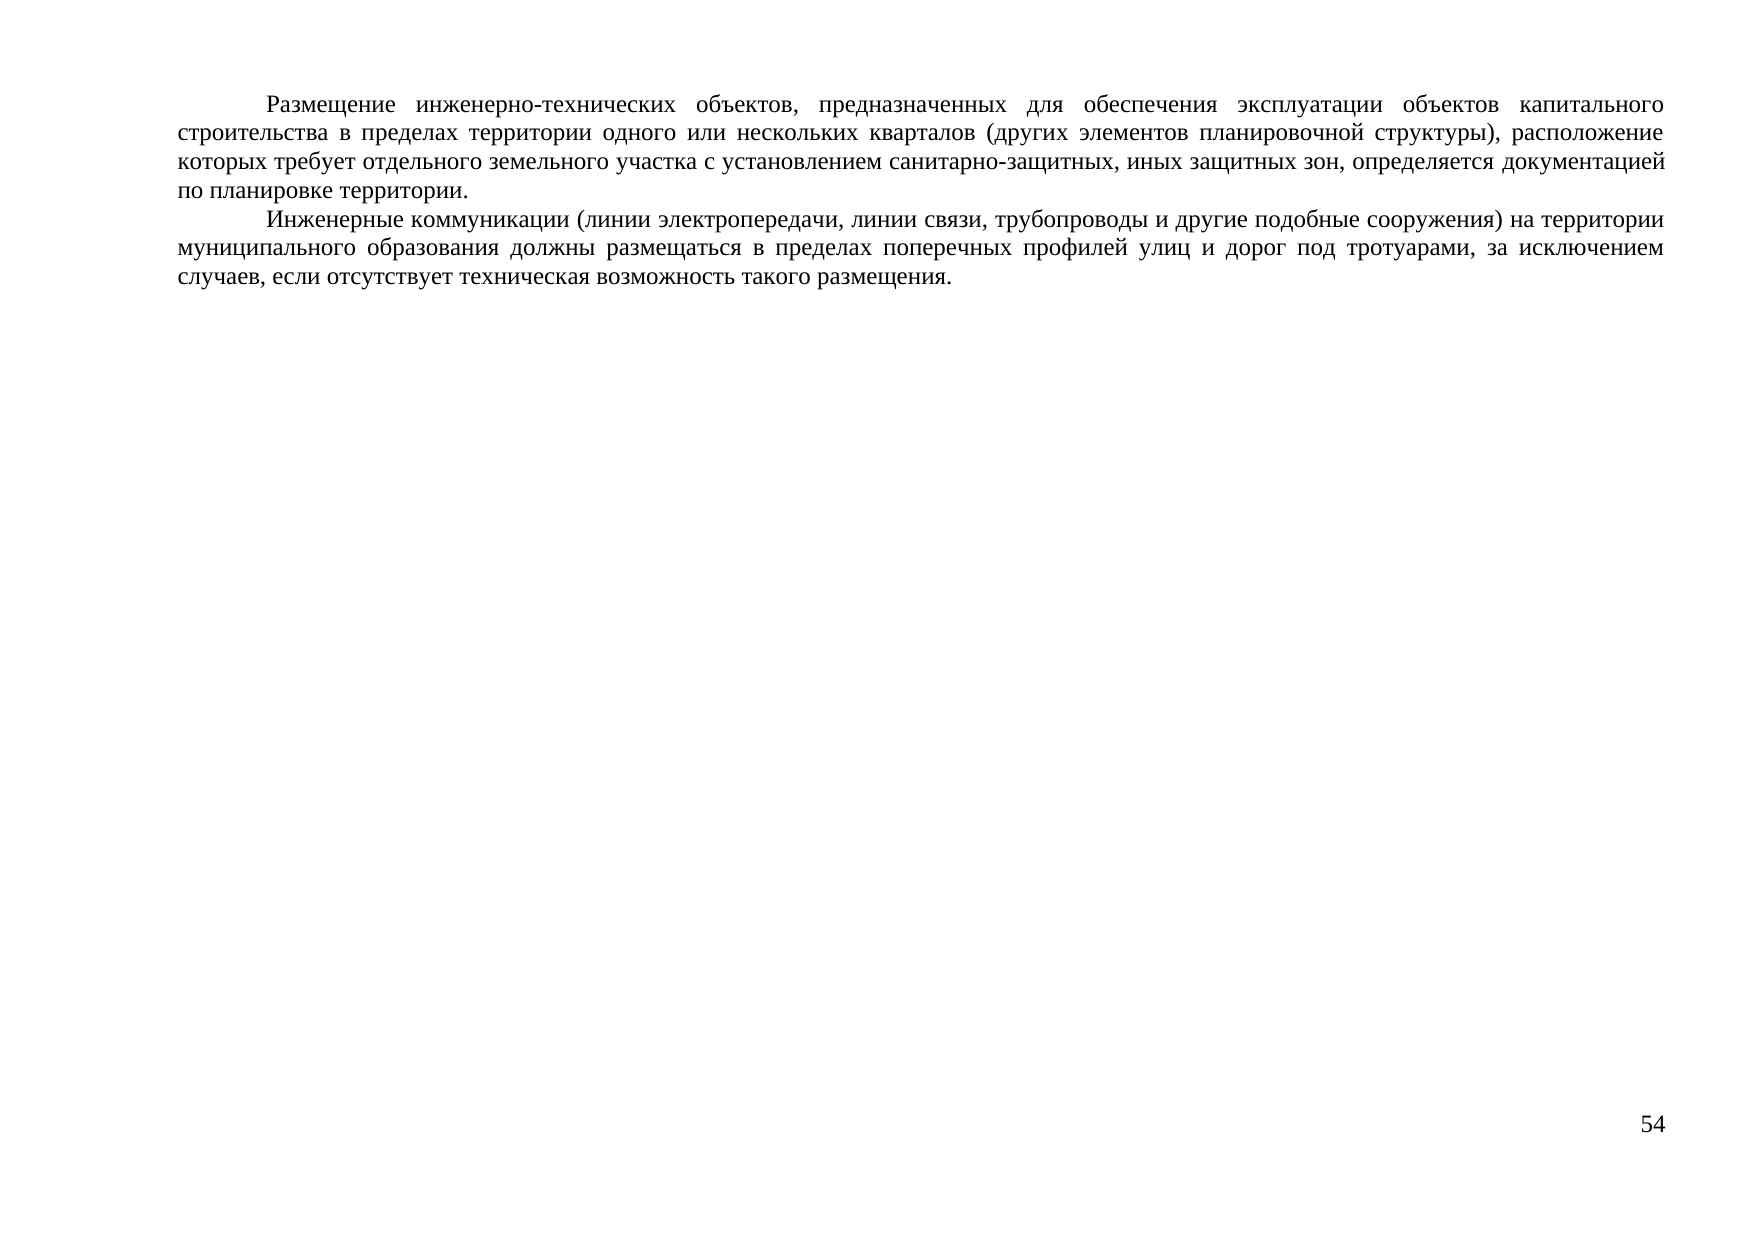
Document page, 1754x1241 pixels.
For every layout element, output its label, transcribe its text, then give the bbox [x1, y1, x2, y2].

text Инженерные коммуникации (линии электропередачи, линии связи, трубопроводы и другие подобные сооружения) на территории муниципального образования должны размещаться в пределах поперечных профилей улиц и дорог под тротуарами, за исключением случаев, если отсутствует техническая возможность такого размещения. [177, 204, 1665, 290]
text Размещение инженерно-технических объектов, предназначенных для обеспечения эксплуатации объектов капитального строительства в пределах территории одного или нескольких кварталов (других элементов планировочной структуры), расположение которых требует отдельного земельного участка с установлением санитарно-защитных, иных защитных зон, определяется документацией по планировке территории. [177, 89, 1665, 204]
